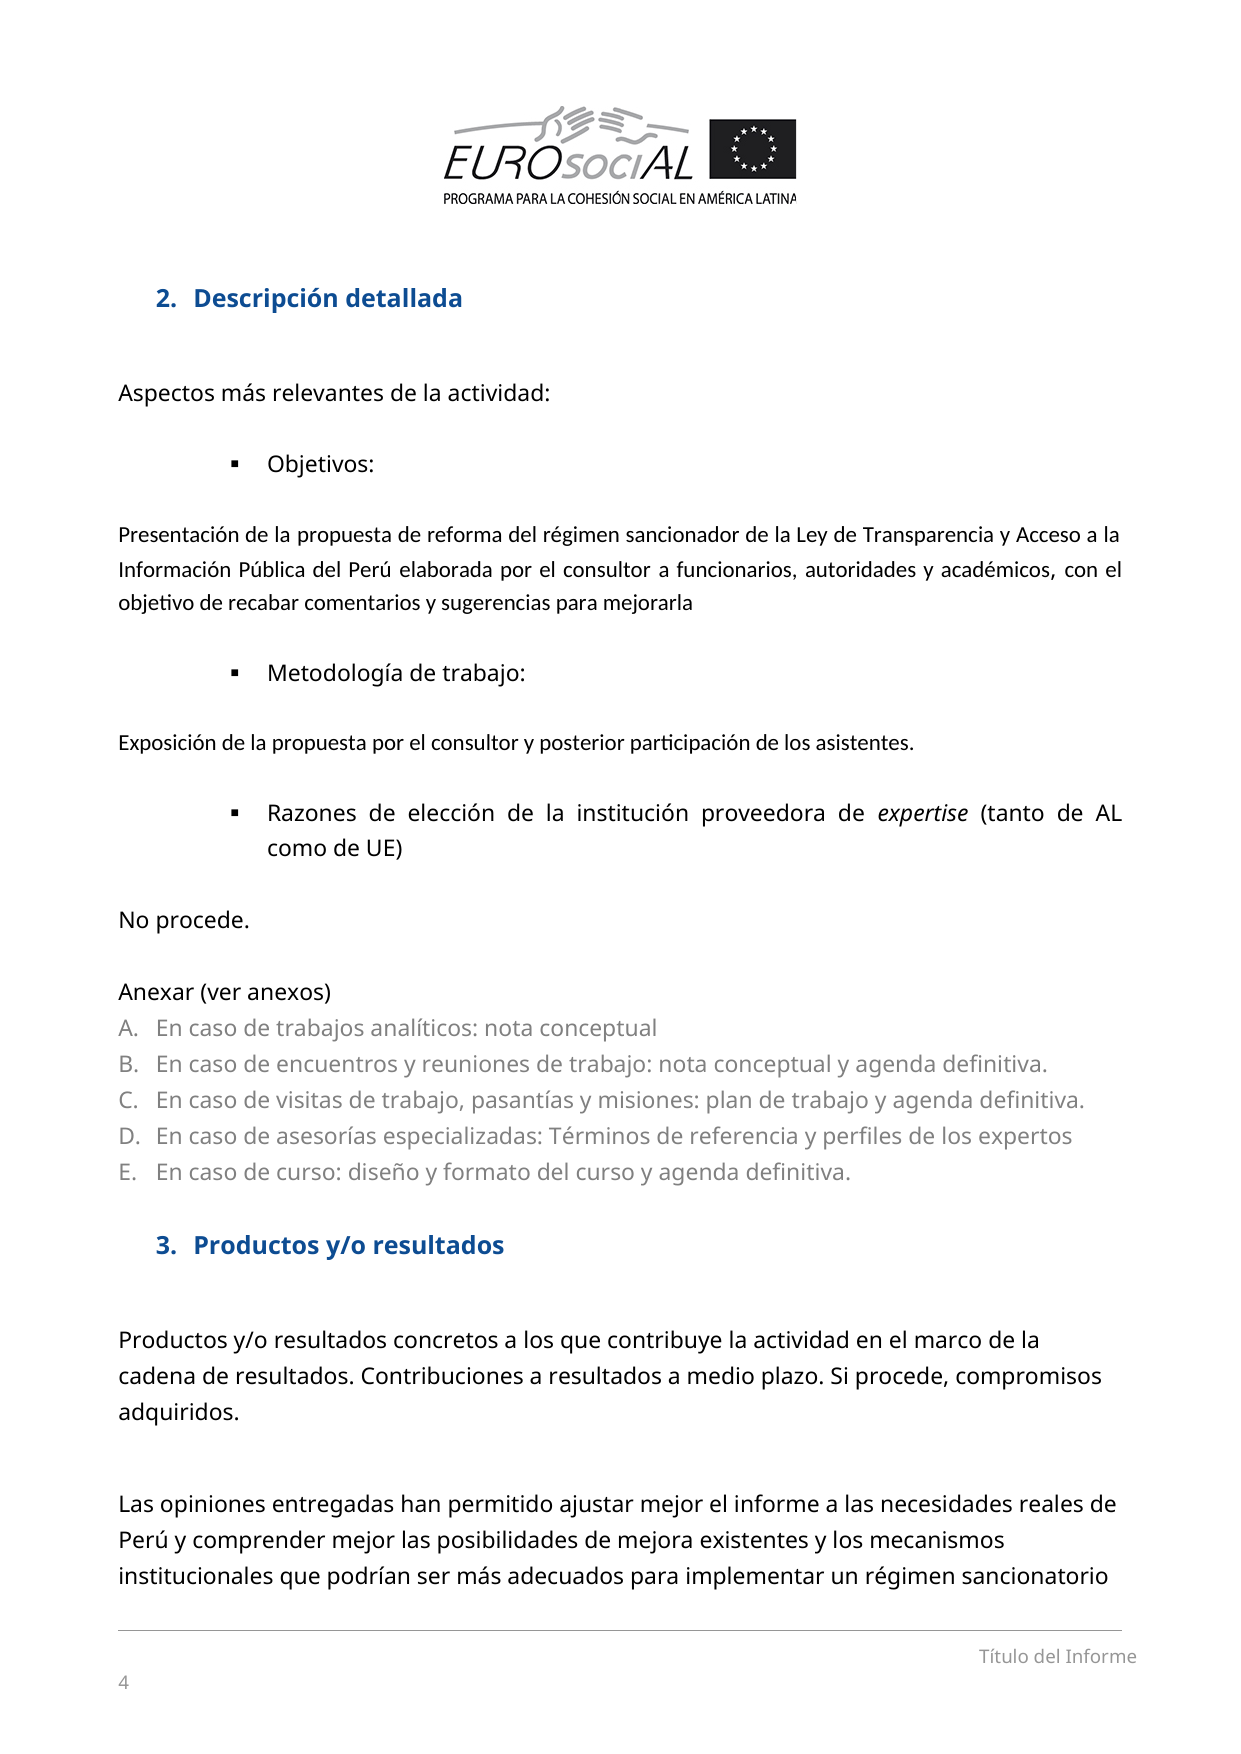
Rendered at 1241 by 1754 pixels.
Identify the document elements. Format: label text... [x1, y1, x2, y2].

text Aspectos más relevantes de la actividad: [118, 376, 1122, 408]
text Anexar (ver anexos) [118, 976, 1122, 1007]
list Productos y/o resultados [156, 1228, 1122, 1262]
list Descripción detallada [156, 281, 1122, 314]
picture [444, 106, 797, 204]
list En caso de trabajos analíticos: nota conceptual [118, 1012, 1122, 1043]
list En caso de encuentros y reuniones de trabajo: nota conceptual y agenda definitiva. [118, 1048, 1122, 1079]
text Presentación de la propuesta de reforma del régimen sancionador de la Ley de Transparencia y Acceso a la Información Pública del Perú elaborada por el consultor a funcionarios, autoridades y académicos, con el objetivo de recabar comentarios y sugerencias para mejorarla [118, 520, 1122, 616]
list En caso de asesorías especializadas: Términos de referencia y perfiles de los expertos [118, 1120, 1122, 1151]
text Productos y/o resultados concretos a los que contribuye la actividad en el marco de la cadena de resultados. Contribuciones a resultados a medio plazo. Si procede, compromisos adquiridos. [118, 1324, 1122, 1427]
list En caso de curso: diseño y formato del curso y agenda definitiva. [118, 1156, 1122, 1187]
text No procede. [118, 904, 1122, 936]
list En caso de visitas de trabajo, pasantías y misiones: plan de trabajo y agenda definitiva. [118, 1084, 1122, 1115]
list Razones de elección de la institución proveedora de expertise (tanto de AL como de UE) [229, 796, 1122, 864]
text Exposición de la propuesta por el consultor y posterior participación de los asistentes. [118, 728, 1122, 756]
list Objetivos: [229, 448, 1122, 479]
list Metodología de trabajo: [229, 656, 1122, 688]
